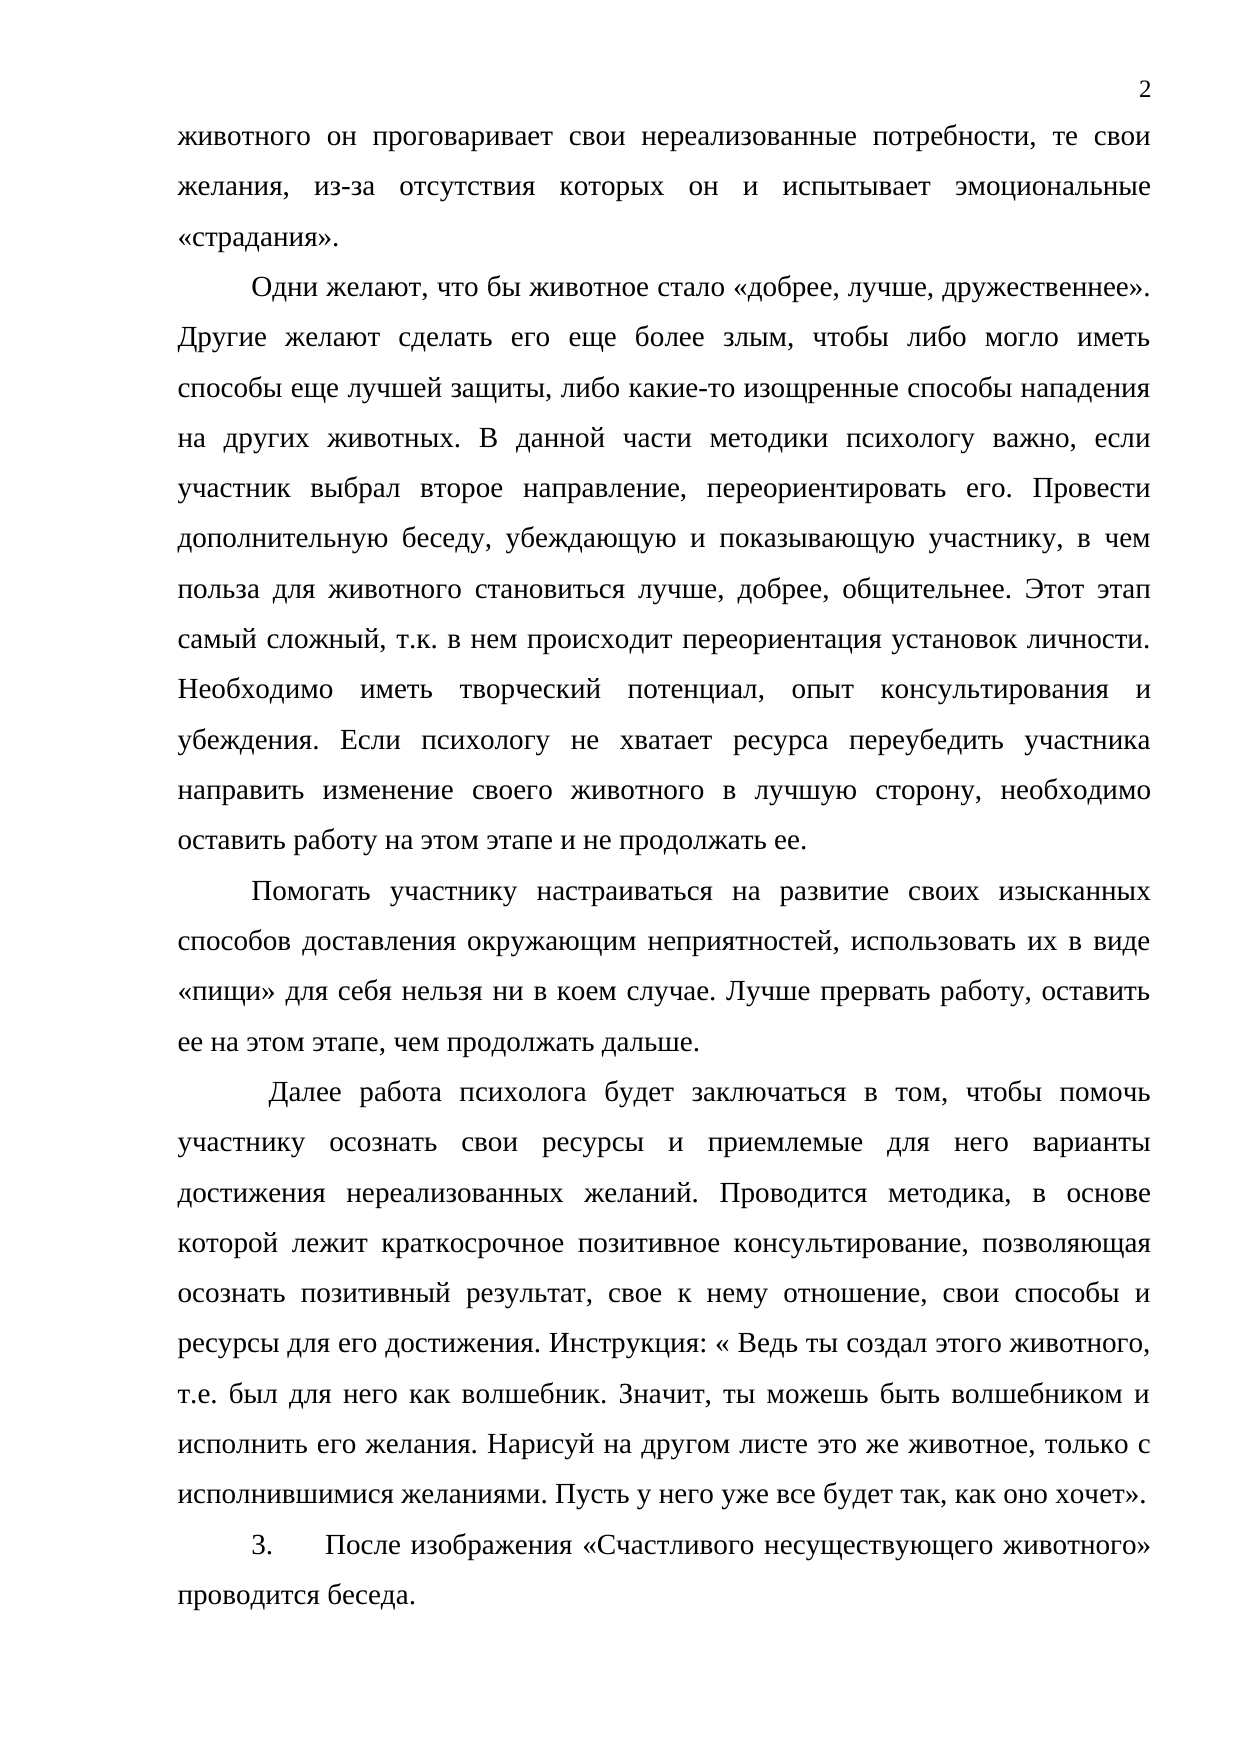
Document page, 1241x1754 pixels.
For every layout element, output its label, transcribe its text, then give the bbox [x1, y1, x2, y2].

text Помогать участнику настраиваться на развитие своих изысканных способов доставления окружающим неприятностей, использовать их в виде «пищи» для себя нельзя ни в коем случае. Лучше прервать работу, оставить ее на этом этапе, чем продолжать дальше. [177, 873, 1152, 1057]
list После изображения «Счастливого несуществующего животного» проводится беседа. [177, 1527, 1152, 1611]
text Далее работа психолога будет заключаться в том, чтобы помочь участнику осознать свои ресурсы и приемлемые для него варианты достижения нереализованных желаний. Проводится методика, в основе которой лежит краткосрочное позитивное консультирование, позволяющая осознать позитивный результат, свое к нему отношение, свои способы и ресурсы для его достижения. Инструкция: « Ведь ты создал этого животного, т.е. был для него как волшебник. Значит, ты можешь быть волшебником и исполнить его желания. Нарисуй на другом листе это же животное, только с исполнившимися желаниями. Пусть у него уже все будет так, как оно хочет». [177, 1074, 1152, 1510]
text Одни желают, что бы животное стало «добрее, лучше, дружественнее». Другие желают сделать его еще более злым, чтобы либо могло иметь способы еще лучшей защиты, либо какие-то изощренные способы нападения на других животных. В данной части методики психологу важно, если участник выбрал второе направление, переориентировать его. Провести дополнительную беседу, убеждающую и показывающую участнику, в чем польза для животного становиться лучше, добрее, общительнее. Этот этап самый сложный, т.к. в нем происходит переориентация установок личности. Необходимо иметь творческий потенциал, опыт консультирования и убеждения. Если психологу не хватает ресурса переубедить участника направить изменение своего животного в лучшую сторону, необходимо оставить работу на этом этапе и не продолжать ее. [177, 269, 1152, 856]
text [177, 118, 1152, 252]
